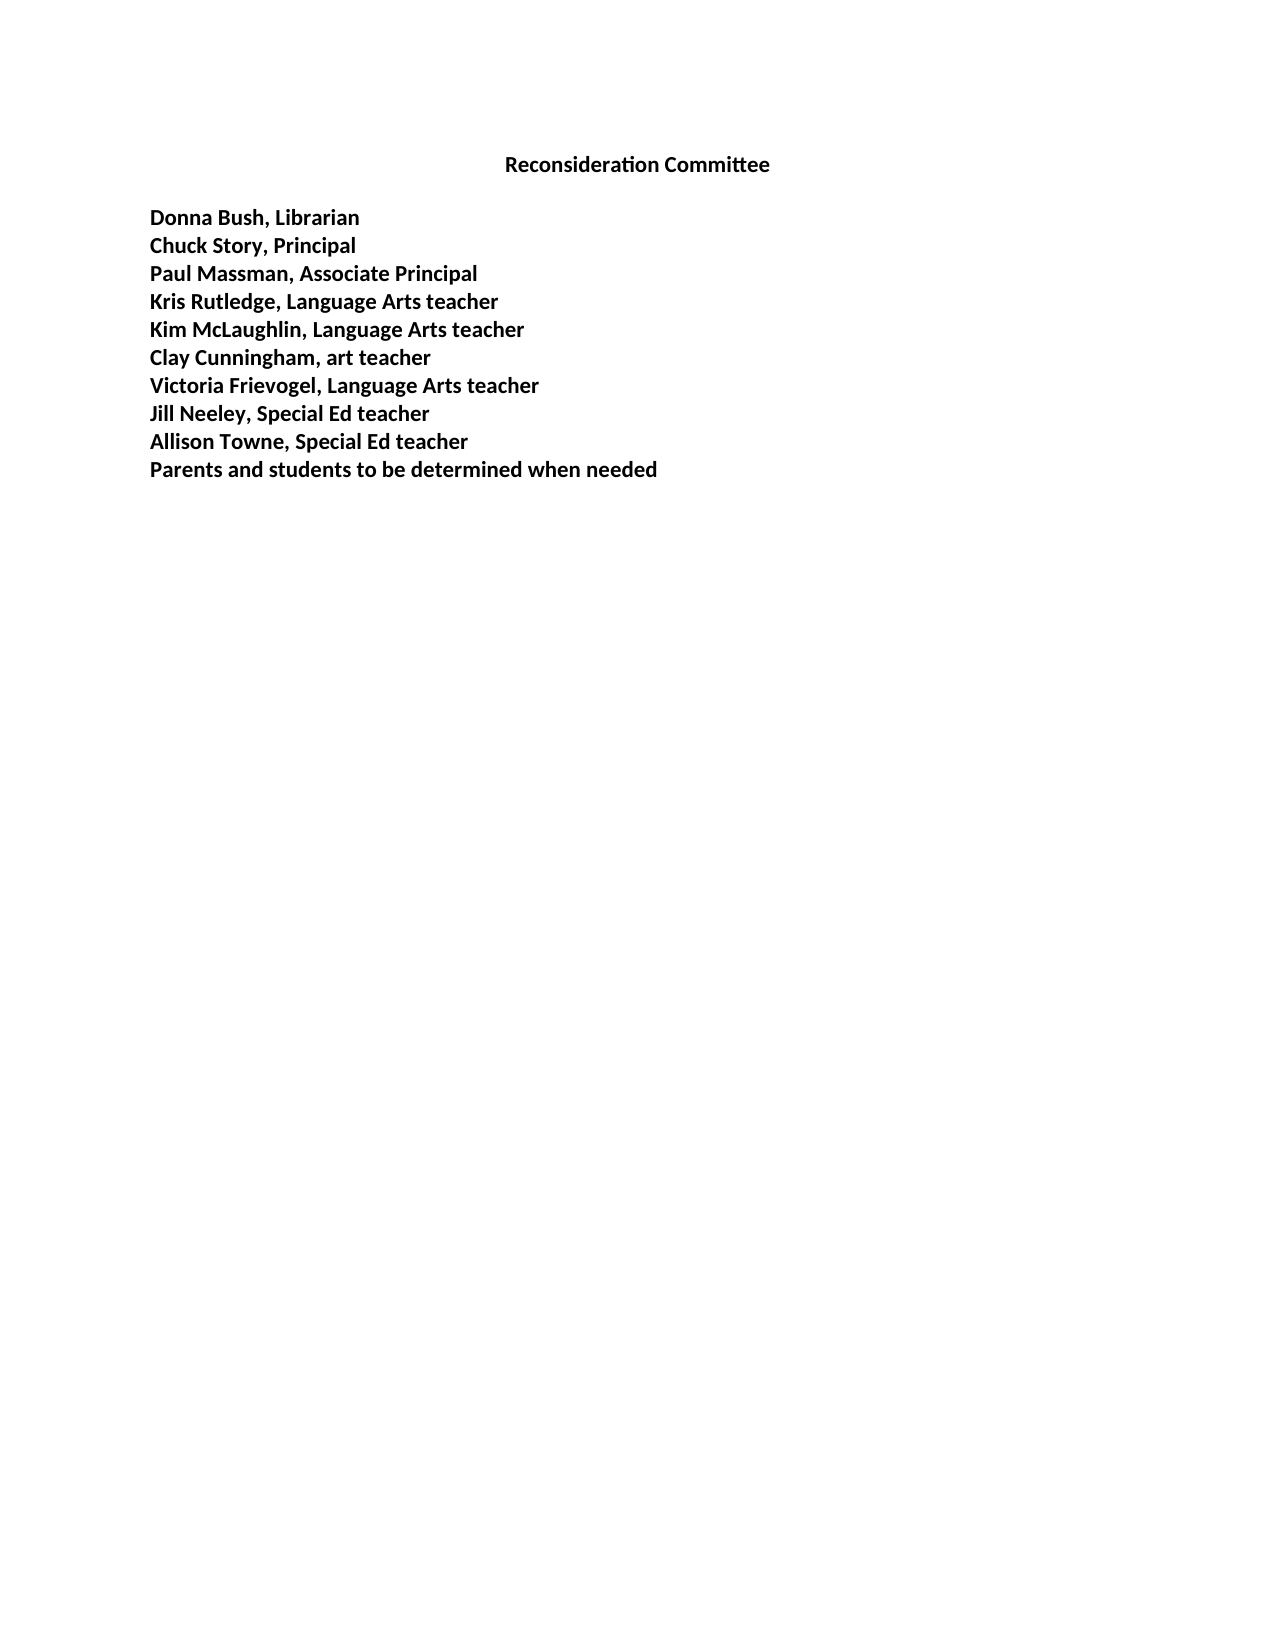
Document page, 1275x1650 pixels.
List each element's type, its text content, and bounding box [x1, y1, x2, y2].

text Allison Towne, Special Ed teacher [150, 427, 1125, 455]
text Jill Neeley, Special Ed teacher [150, 399, 1125, 427]
text Reconsideration Committee [150, 150, 1125, 178]
text Donna Bush, Librarian [150, 203, 1125, 231]
text Paul Massman, Associate Principal [150, 259, 1125, 287]
text Clay Cunningham, art teacher [150, 343, 1125, 371]
text Chuck Story, Principal [150, 231, 1125, 259]
text Kris Rutledge, Language Arts teacher [150, 287, 1125, 315]
text Kim McLaughlin, Language Arts teacher [150, 315, 1125, 343]
text Victoria Frievogel, Language Arts teacher [150, 371, 1125, 399]
text Parents and students to be determined when needed [150, 455, 1125, 483]
